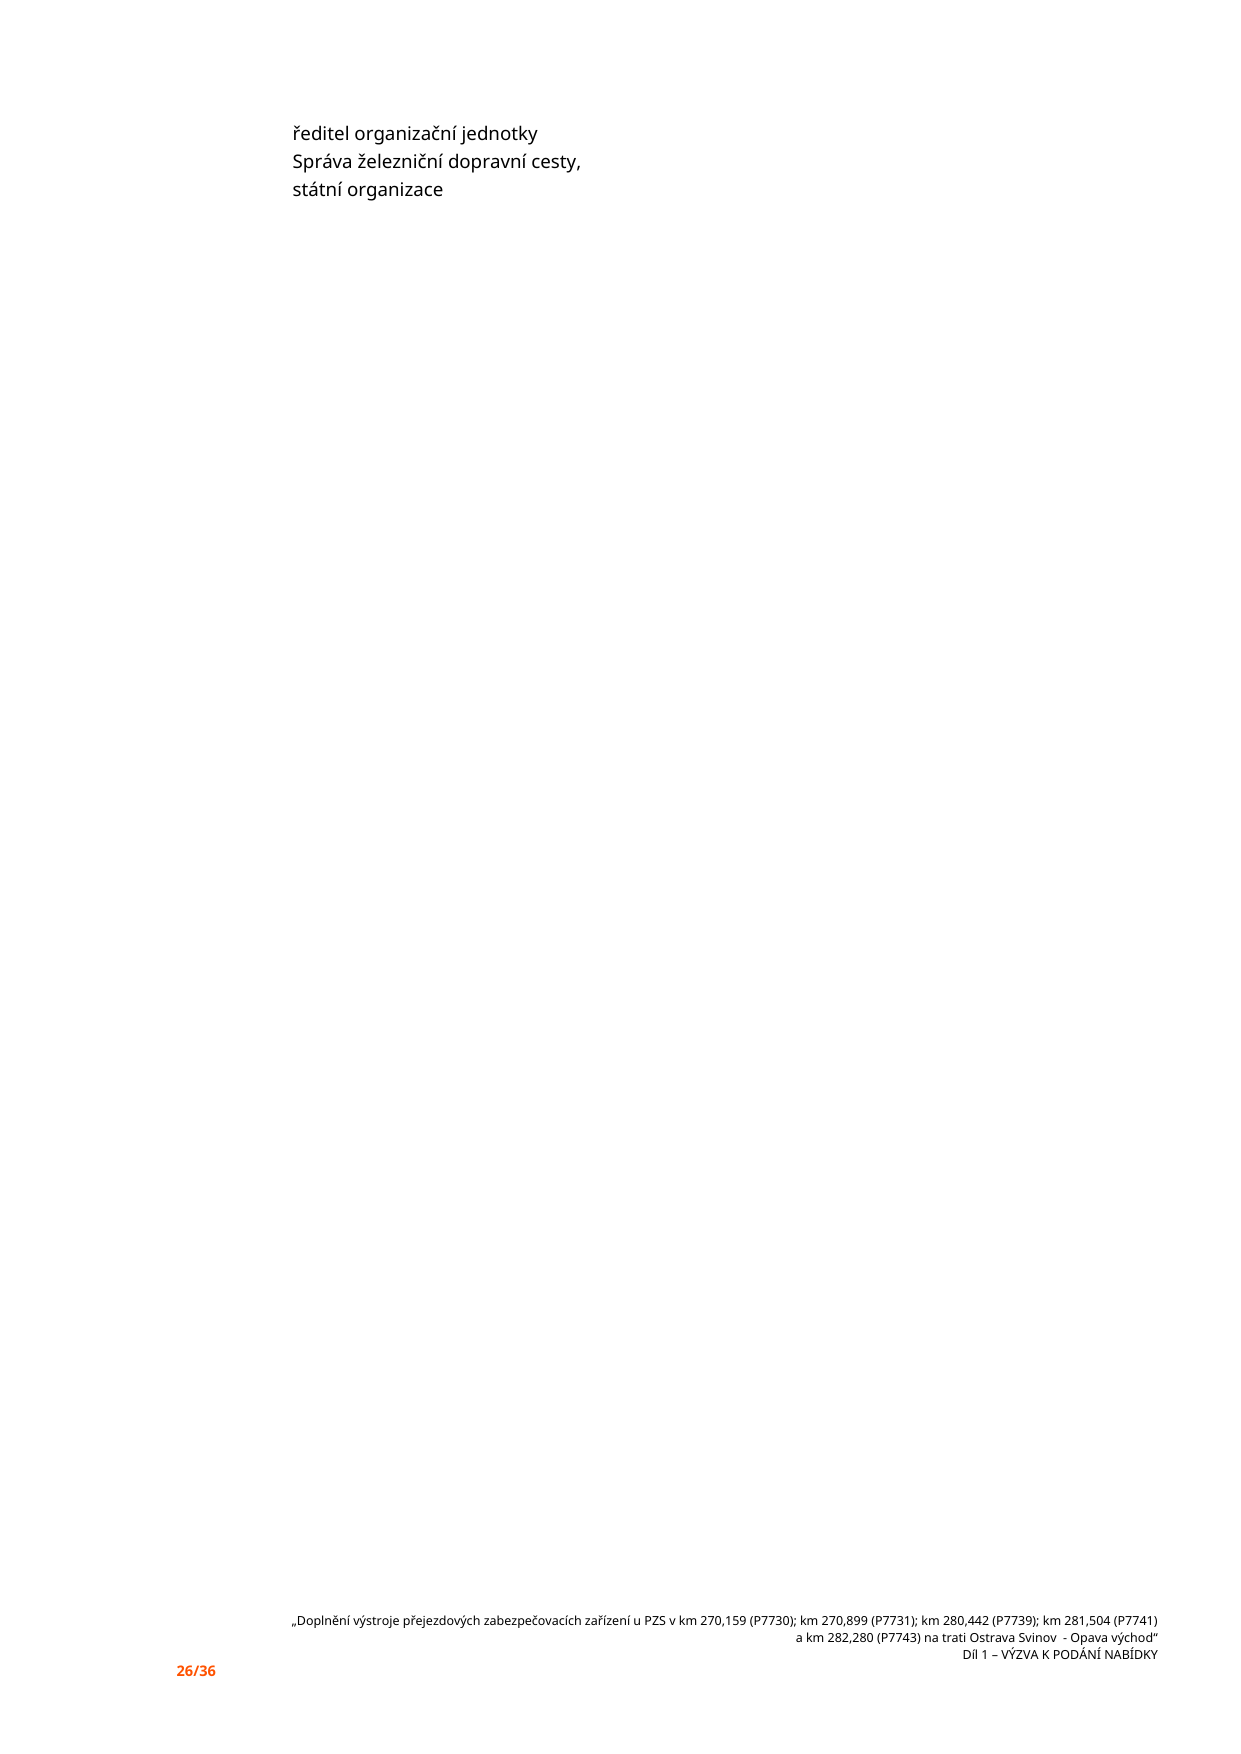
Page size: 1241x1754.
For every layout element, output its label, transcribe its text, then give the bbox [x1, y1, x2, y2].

text Správa železniční dopravní cesty, [292, 149, 1122, 174]
text ředitel organizační jednotky [292, 121, 1122, 146]
text státní organizace [292, 177, 1122, 202]
